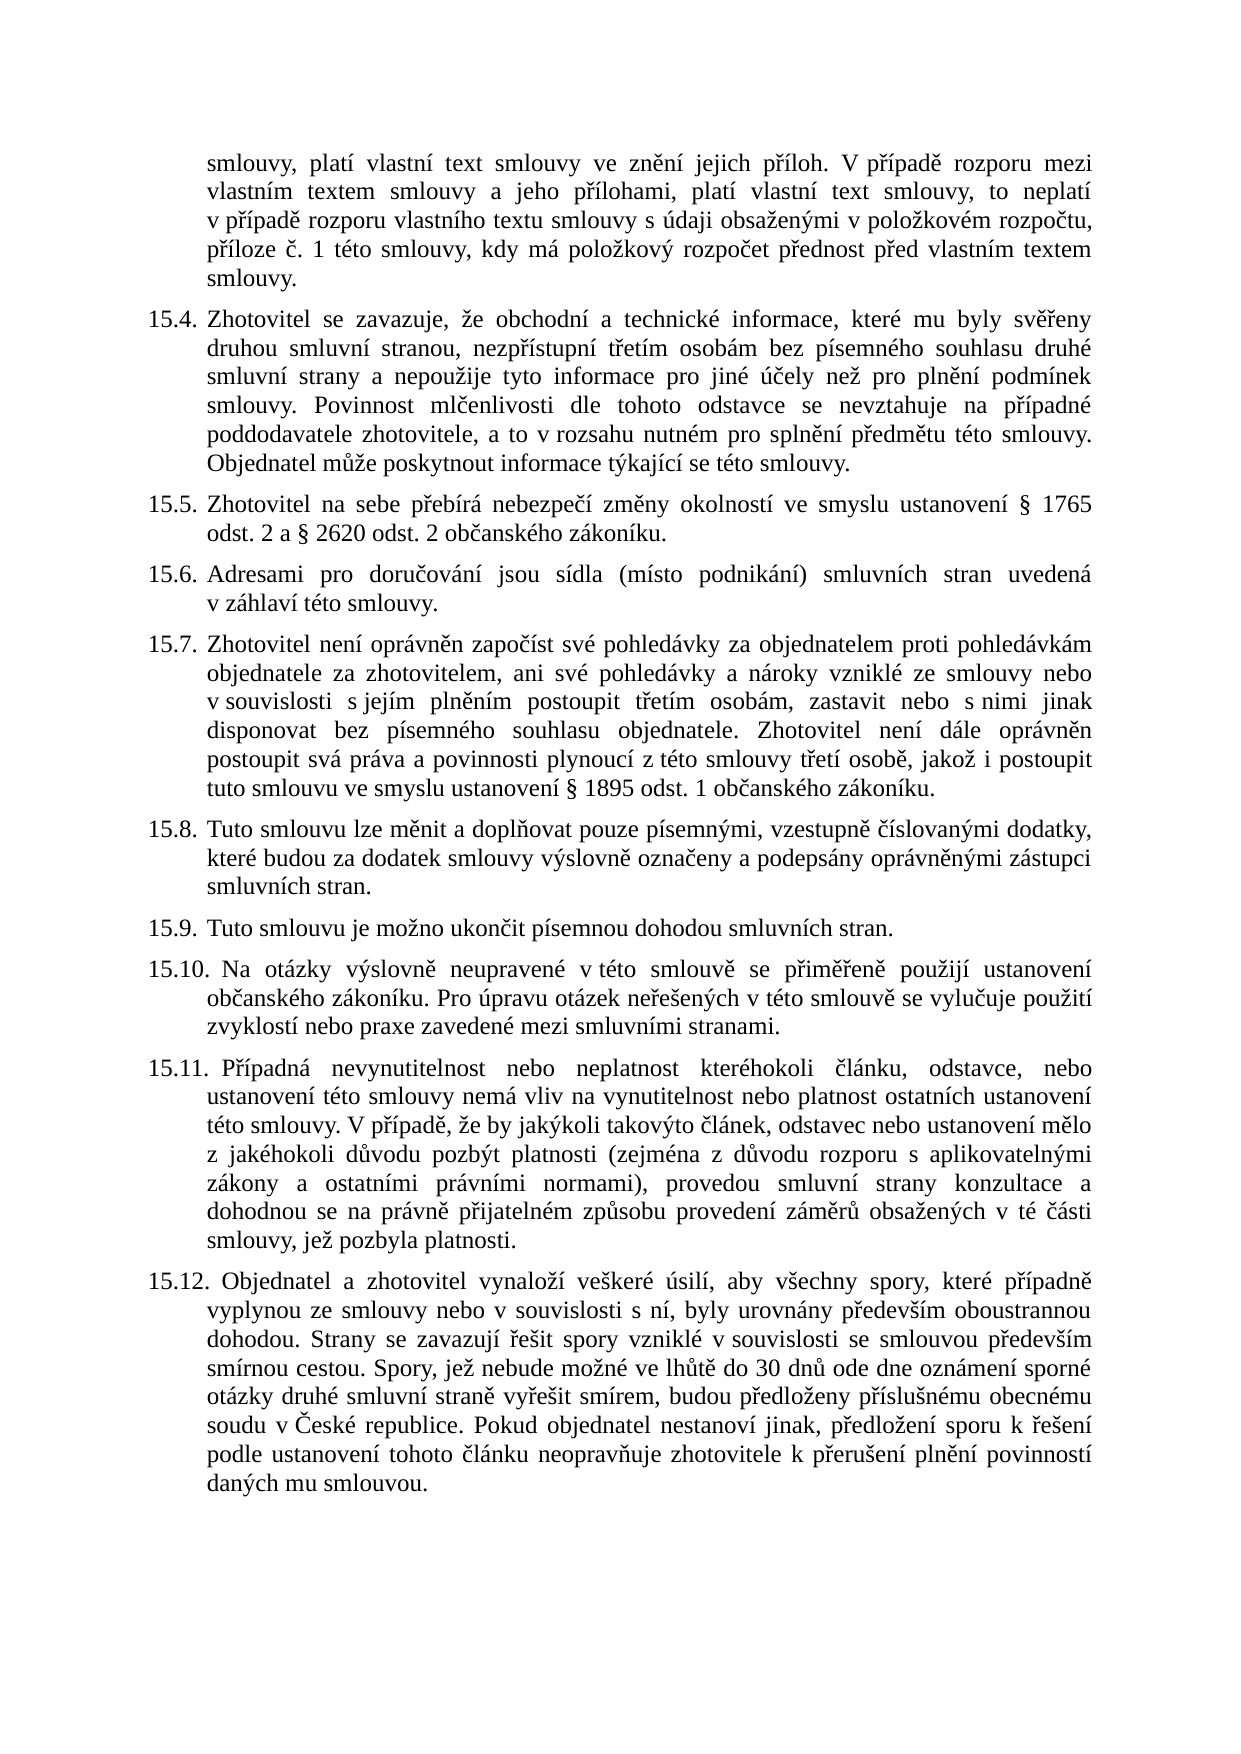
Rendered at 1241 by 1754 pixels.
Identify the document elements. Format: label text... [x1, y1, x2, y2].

list Tuto smlouvu lze měnit a doplňovat pouze písemnými, vzestupně číslovanými dodatky, které budou za dodatek smlouvy výslovně označeny a podepsány oprávněnými zástupci smluvních stran. [148, 814, 1093, 900]
list Adresami pro doručování jsou sídla (místo podnikání) smluvních stran uvedená v záhlaví této smlouvy. [148, 559, 1093, 616]
list Tuto smlouvu je možno ukončit písemnou dohodou smluvních stran. [148, 913, 1093, 941]
list Na otázky výslovně neupravené v této smlouvě se přiměřeně použijí ustanovení občanského zákoníku. Pro úpravu otázek neřešených v této smlouvě se vylučuje použití zvyklostí nebo praxe zavedené mezi smluvními stranami. [148, 954, 1093, 1040]
list Zhotovitel není oprávněn započíst své pohledávky za objednatelem proti pohledávkám objednatele za zhotovitelem, ani své pohledávky a nároky vzniklé ze smlouvy nebo v souvislosti s jejím plněním postoupit třetím osobám, zastavit nebo s nimi jinak disponovat bez písemného souhlasu objednatele. Zhotovitel není dále oprávněn postoupit svá práva a povinnosti plynoucí z této smlouvy třetí osobě, jakož i postoupit tuto smlouvu ve smyslu ustanovení § 1895 odst. 1 občanského zákoníku. [148, 629, 1093, 801]
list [148, 148, 1093, 291]
list Zhotovitel se zavazuje, že obchodní a technické informace, které mu byly svěřeny druhou smluvní stranou, nezpřístupní třetím osobám bez písemného souhlasu druhé smluvní strany a nepoužije tyto informace pro jiné účely než pro plnění podmínek smlouvy. Povinnost mlčenlivosti dle tohoto odstavce se nevztahuje na případné poddodavatele zhotovitele, a to v rozsahu nutném pro splnění předmětu této smlouvy. Objednatel může poskytnout informace týkající se této smlouvy. [148, 304, 1093, 476]
list Objednatel a zhotovitel vynaloží veškeré úsilí, aby všechny spory, které případně vyplynou ze smlouvy nebo v souvislosti s ní, byly urovnány především oboustrannou dohodou. Strany se zavazují řešit spory vzniklé v souvislosti se smlouvou především smírnou cestou. Spory, jež nebude možné ve lhůtě do 30 dnů ode dne oznámení sporné otázky druhé smluvní straně vyřešit smírem, budou předloženy příslušnému obecnému soudu v České republice. Pokud objednatel nestanoví jinak, předložení sporu k řešení podle ustanovení tohoto článku neopravňuje zhotovitele k přerušení plnění povinností daných mu smlouvou. [148, 1266, 1093, 1496]
list Případná nevynutitelnost nebo neplatnost kteréhokoli článku, odstavce, nebo ustanovení této smlouvy nemá vliv na vynutitelnost nebo platnost ostatních ustanovení této smlouvy. V případě, že by jakýkoli takovýto článek, odstavec nebo ustanovení mělo z jakéhokoli důvodu pozbýt platnosti (zejména z důvodu rozporu s aplikovatelnými zákony a ostatními právními normami), provedou smluvní strany konzultace a dohodnou se na právně přijatelném způsobu provedení záměrů obsažených v té části smlouvy, jež pozbyla platnosti. [148, 1053, 1093, 1254]
list Zhotovitel na sebe přebírá nebezpečí změny okolností ve smyslu ustanovení § 1765 odst. 2 a § 2620 odst. 2 občanského zákoníku. [148, 489, 1093, 546]
